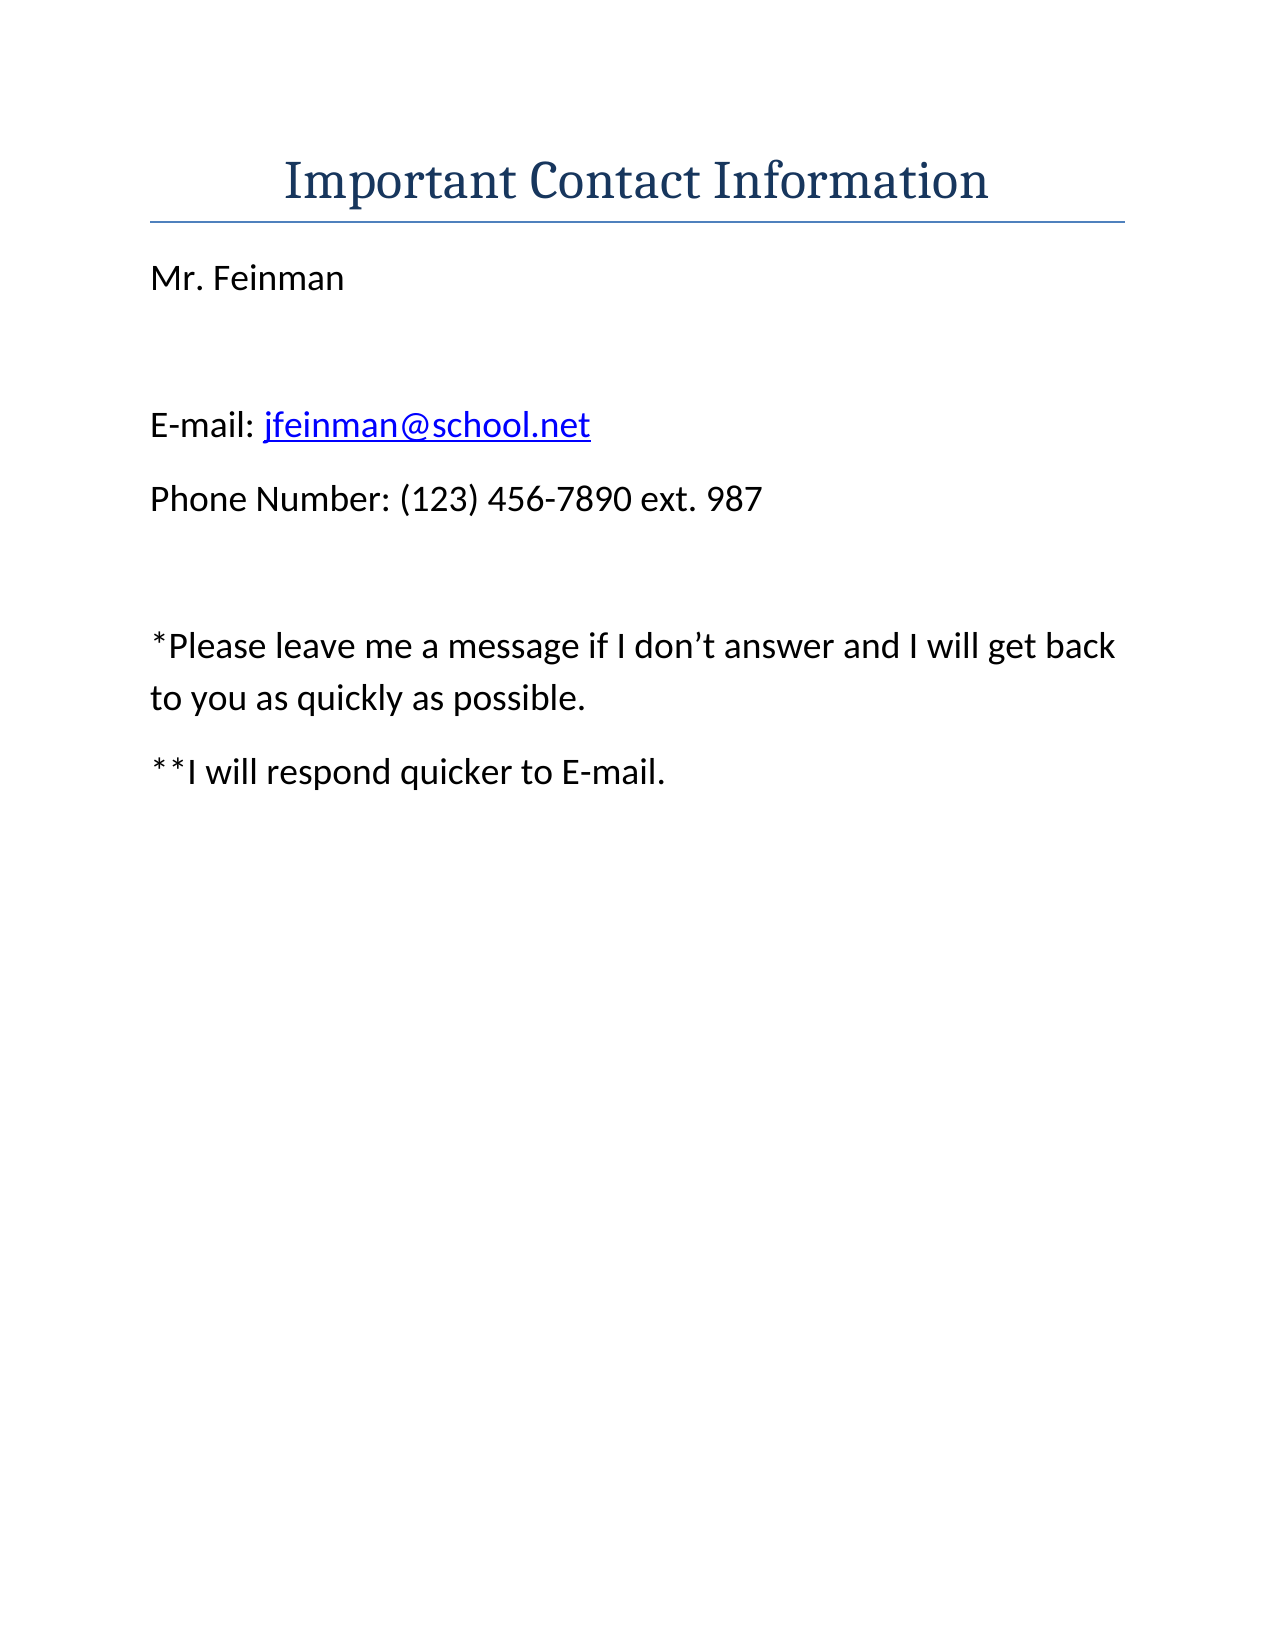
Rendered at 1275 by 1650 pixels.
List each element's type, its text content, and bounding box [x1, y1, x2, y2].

text Mr. Feinman [150, 254, 1125, 300]
text Phone Number: (123) 456-7890 ext. 987 [150, 474, 1125, 520]
text E-mail: jfeinman@school.net [150, 401, 1125, 447]
text *Please leave me a message if I don’t answer and I will get back to you as quickly as possible. [150, 622, 1125, 720]
title Important Contact Information [150, 150, 1125, 221]
text **I will respond quicker to E-mail. [150, 748, 1125, 794]
